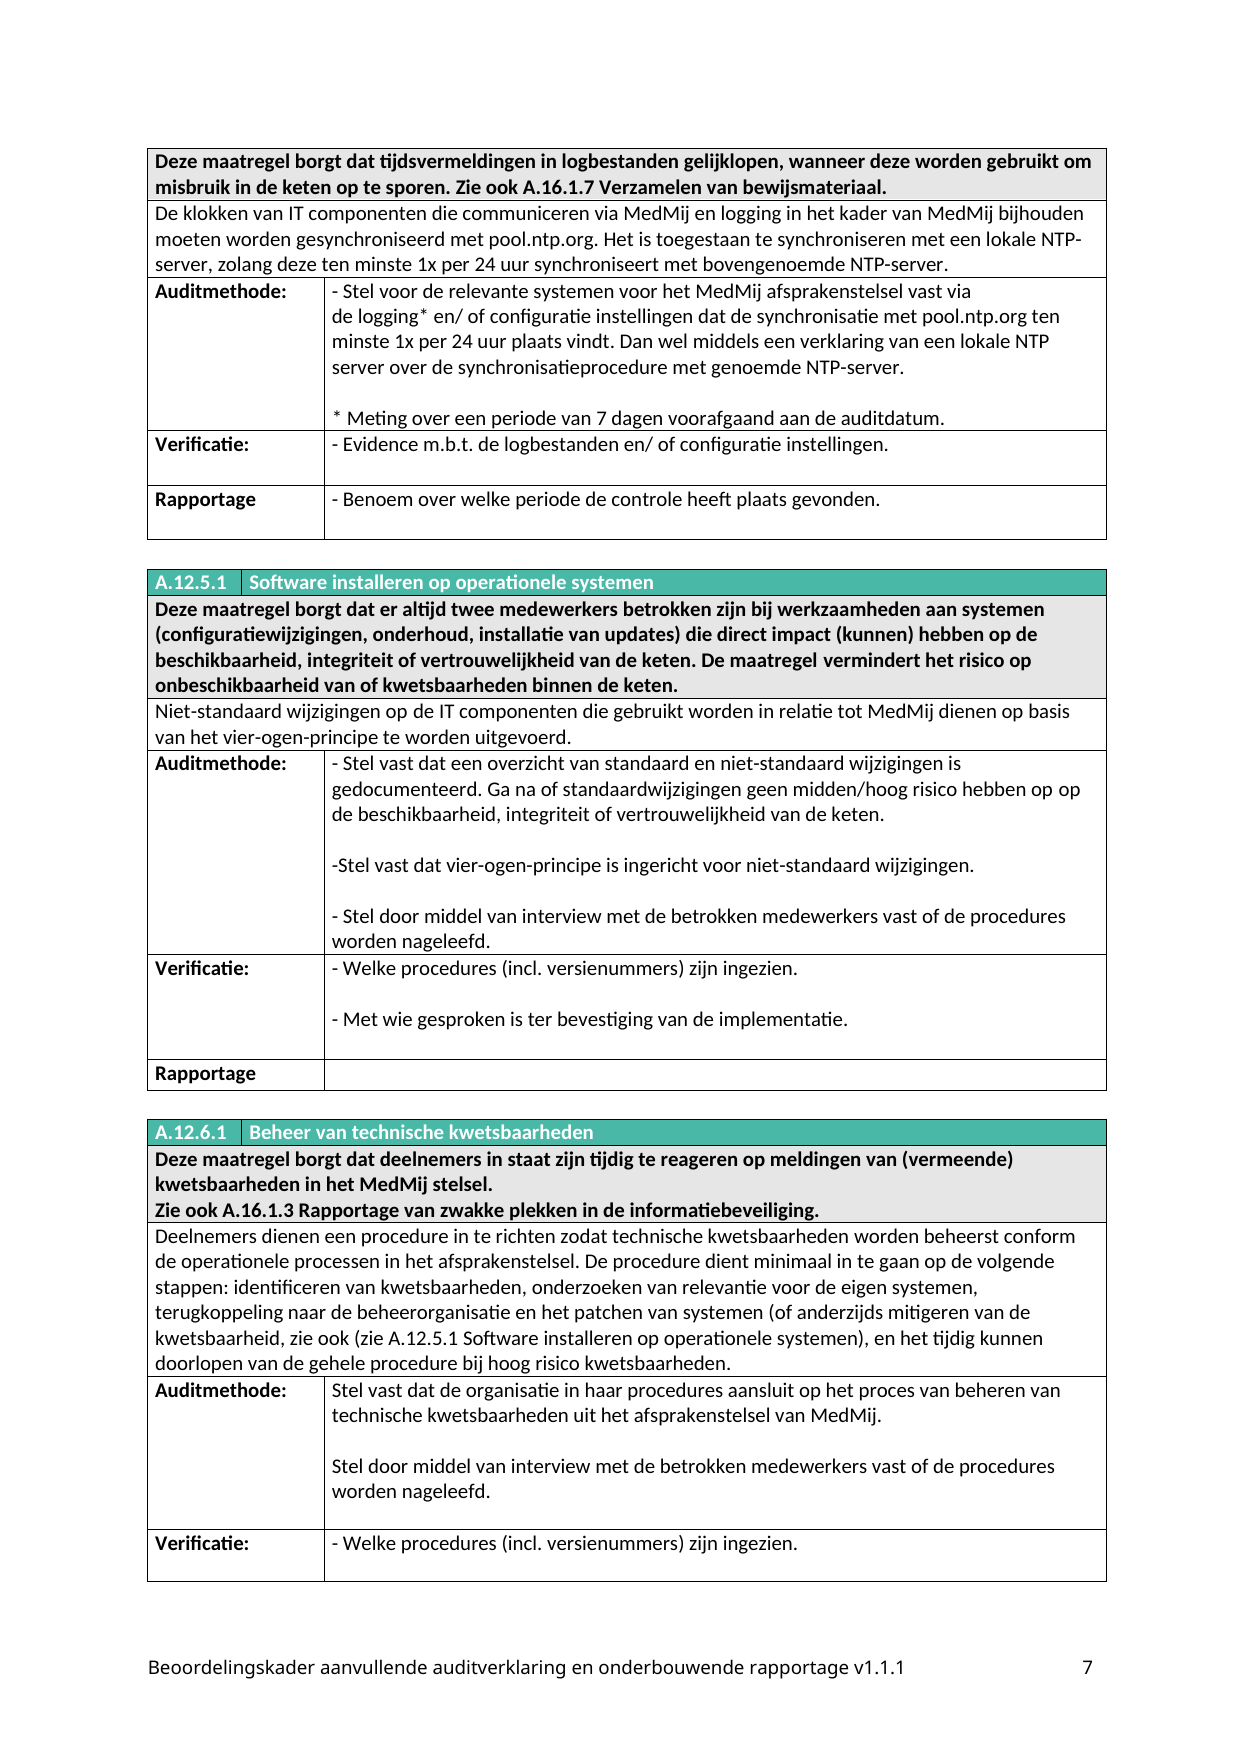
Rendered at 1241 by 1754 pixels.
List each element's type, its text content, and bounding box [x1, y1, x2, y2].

table_cell Auditmethode: [148, 751, 324, 954]
table_header A.12.6.1 [148, 1120, 241, 1145]
table_cell [325, 1060, 1106, 1089]
table_cell Deelnemers dienen een procedure in te richten zodat technische kwetsbaarheden worden beheerst conform de operationele processen in het afsprakenstelsel. De procedure dient minimaal in te gaan op de volgende stappen: identificeren van kwetsbaarheden, onderzoeken van relevantie voor de eigen systemen, terugkoppeling naar de beheerorganisatie en het patchen van systemen (of anderzijds mitigeren van de kwetsbaarheid, zie ook (zie A.12.5.1 Software installeren op operationele systemen), en het tijdig kunnen doorlopen van de gehele procedure bij hoog risico kwetsbaarheden. [148, 1223, 1106, 1376]
table_cell Rapportage [148, 486, 324, 539]
table_header Software installeren op operationele systemen [242, 570, 1106, 595]
table_cell Deze maatregel borgt dat er altijd twee medewerkers betrokken zijn bij werkzaamheden aan systemen (configuratiewijzigingen, onderhoud, installatie van updates) die direct impact (kunnen) hebben op de beschikbaarheid, integriteit of vertrouwelijkheid van de keten. De maatregel vermindert het risico op onbeschikbaarheid van of kwetsbaarheden binnen de keten. [148, 596, 1106, 698]
table_cell - Welke procedures (incl. versienummers) zijn ingezien. - Met wie gesproken is ter bevestiging van de implementatie. [325, 955, 1106, 1059]
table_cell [325, 1530, 1106, 1581]
table_cell Niet-standaard wijzigingen op de IT componenten die gebruikt worden in relatie tot MedMij dienen op basis van het vier-ogen-principe te worden uitgevoerd. [148, 699, 1106, 749]
table_cell - Stel vast dat een overzicht van standaard en niet-standaard wijzigingen is gedocumenteerd. Ga na of standaardwijzigingen geen midden/hoog risico hebben op op de beschikbaarheid, integriteit of vertrouwelijkheid van de keten. -Stel vast dat vier-ogen-principe is ingericht voor niet-standaard wijzigingen. - Stel door middel van interview met de betrokken medewerkers vast of de procedures worden nageleefd. [325, 751, 1106, 954]
table_cell - Evidence m.b.t. de logbestanden en/ of configuratie instellingen. [325, 431, 1106, 485]
table_cell Rapportage [148, 1060, 324, 1089]
table_cell Deze maatregel borgt dat deelnemers in staat zijn tijdig te reageren op meldingen van (vermeende) kwetsbaarheden in het MedMij stelsel. Zie ook A.16.1.3 Rapportage van zwakke plekken in de informatiebeveiliging. [148, 1146, 1106, 1222]
table_header Beheer van technische kwetsbaarheden [242, 1120, 1106, 1145]
table_cell Verificatie: [148, 955, 324, 1059]
table_cell Verificatie: [148, 1530, 324, 1581]
table_header A.12.5.1 [148, 570, 241, 595]
table_cell Auditmethode: [148, 278, 324, 430]
table_cell - Stel voor de relevante systemen voor het MedMij afsprakenstelsel vast via de logging* en/ of configuratie instellingen dat de synchronisatie met pool.ntp.org ten minste 1x per 24 uur plaats vindt. Dan wel middels een verklaring van een lokale NTP server over de synchronisatieprocedure met genoemde NTP-server. * Meting over een periode van 7 dagen voorafgaand aan de auditdatum. [325, 278, 1106, 430]
table_cell De klokken van IT componenten die communiceren via MedMij en logging in het kader van MedMij bijhouden moeten worden gesynchroniseerd met pool.ntp.org. Het is toegestaan te synchroniseren met een lokale NTP-server, zolang deze ten minste 1x per 24 uur synchroniseert met bovengenoemde NTP-server. [148, 201, 1106, 277]
table_cell Auditmethode: [148, 1377, 324, 1529]
table_cell Stel vast dat de organisatie in haar procedures aansluit op het proces van beheren van technische kwetsbaarheden uit het afsprakenstelsel van MedMij. Stel door middel van interview met de betrokken medewerkers vast of de procedures worden nageleefd. [325, 1377, 1106, 1529]
table_cell Deze maatregel borgt dat tijdsvermeldingen in logbestanden gelijklopen, wanneer deze worden gebruikt om misbruik in de keten op te sporen. Zie ook A.16.1.7 Verzamelen van bewijsmateriaal. [148, 149, 1106, 199]
table_cell - Benoem over welke periode de controle heeft plaats gevonden. [325, 486, 1106, 539]
table_cell Verificatie: [148, 431, 324, 485]
